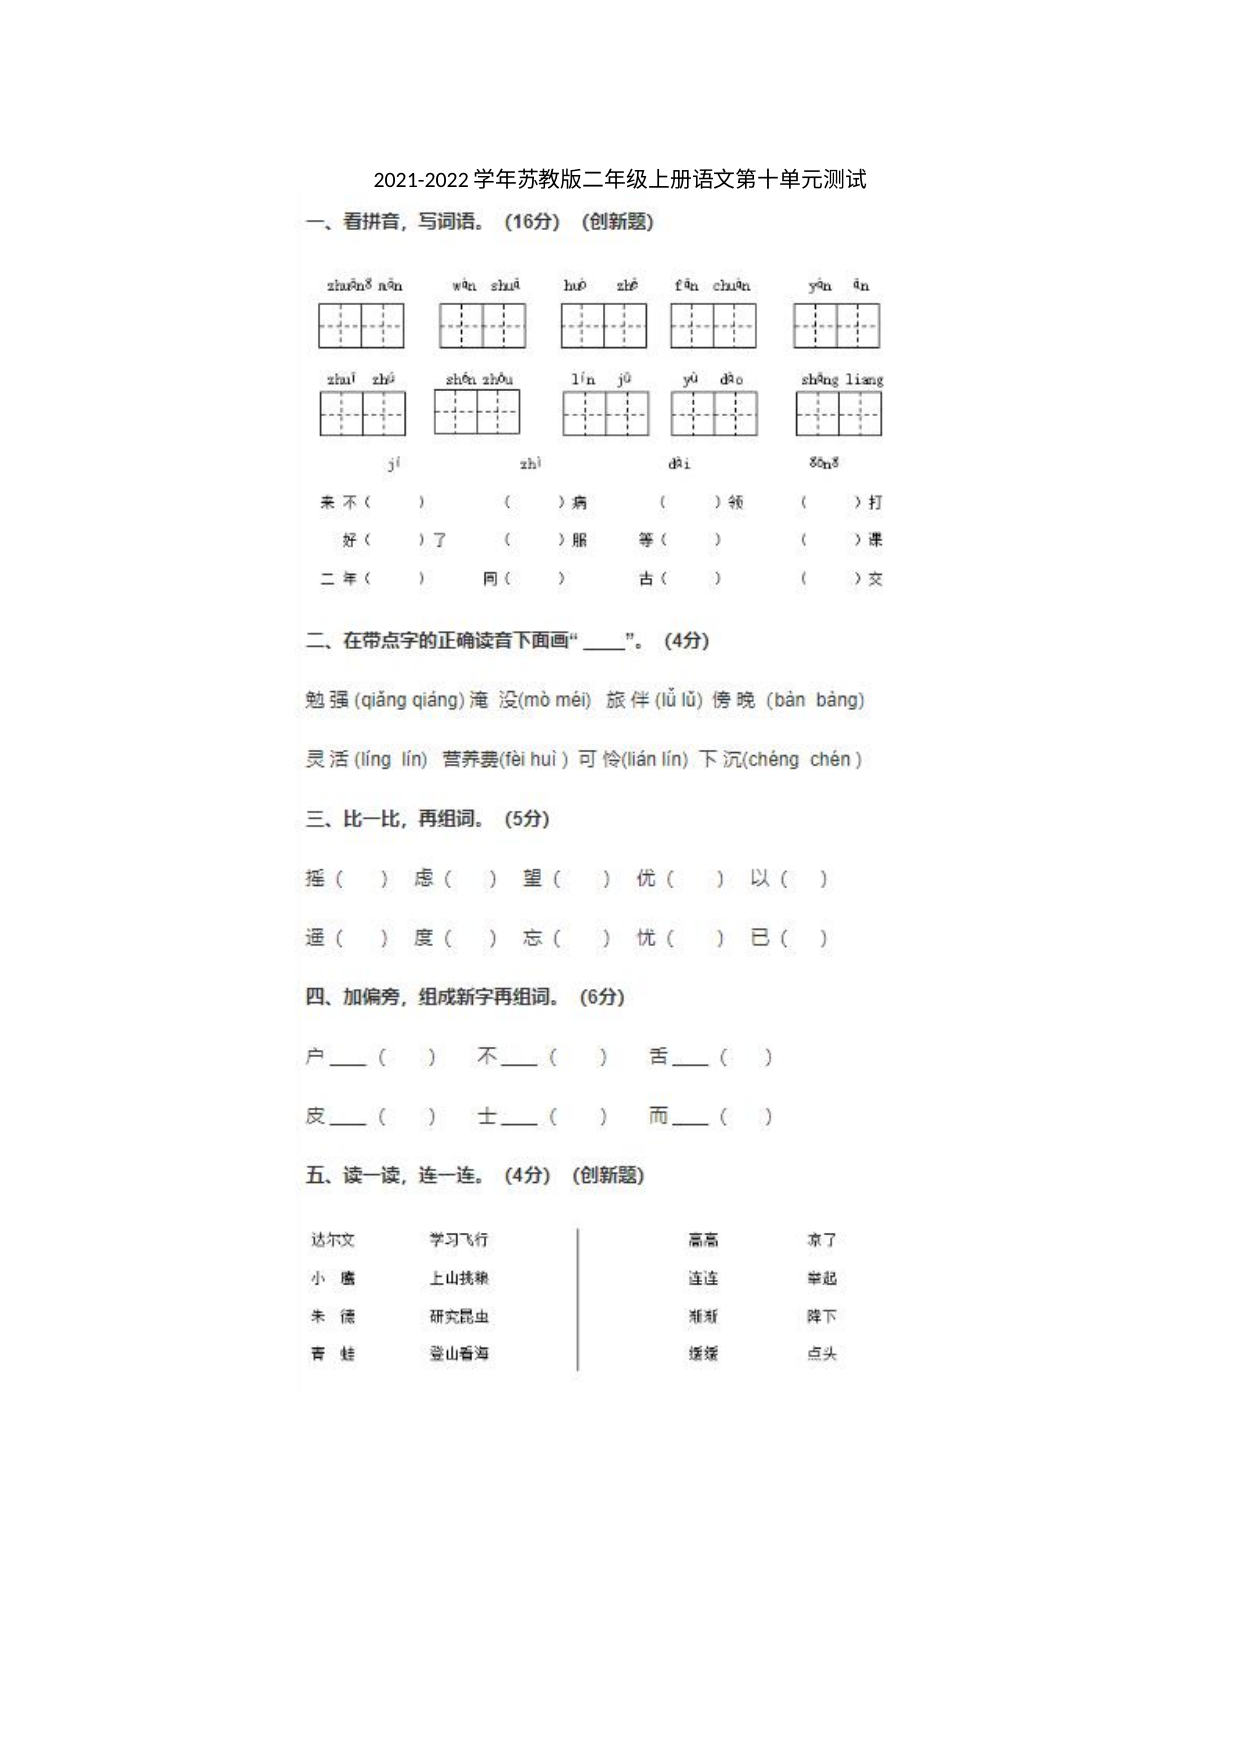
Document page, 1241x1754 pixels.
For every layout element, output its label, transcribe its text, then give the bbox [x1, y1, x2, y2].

text 2021-2022学年苏教版二年级上册语文第十单元测试 [187, 162, 1053, 194]
picture [271, 194, 970, 1393]
